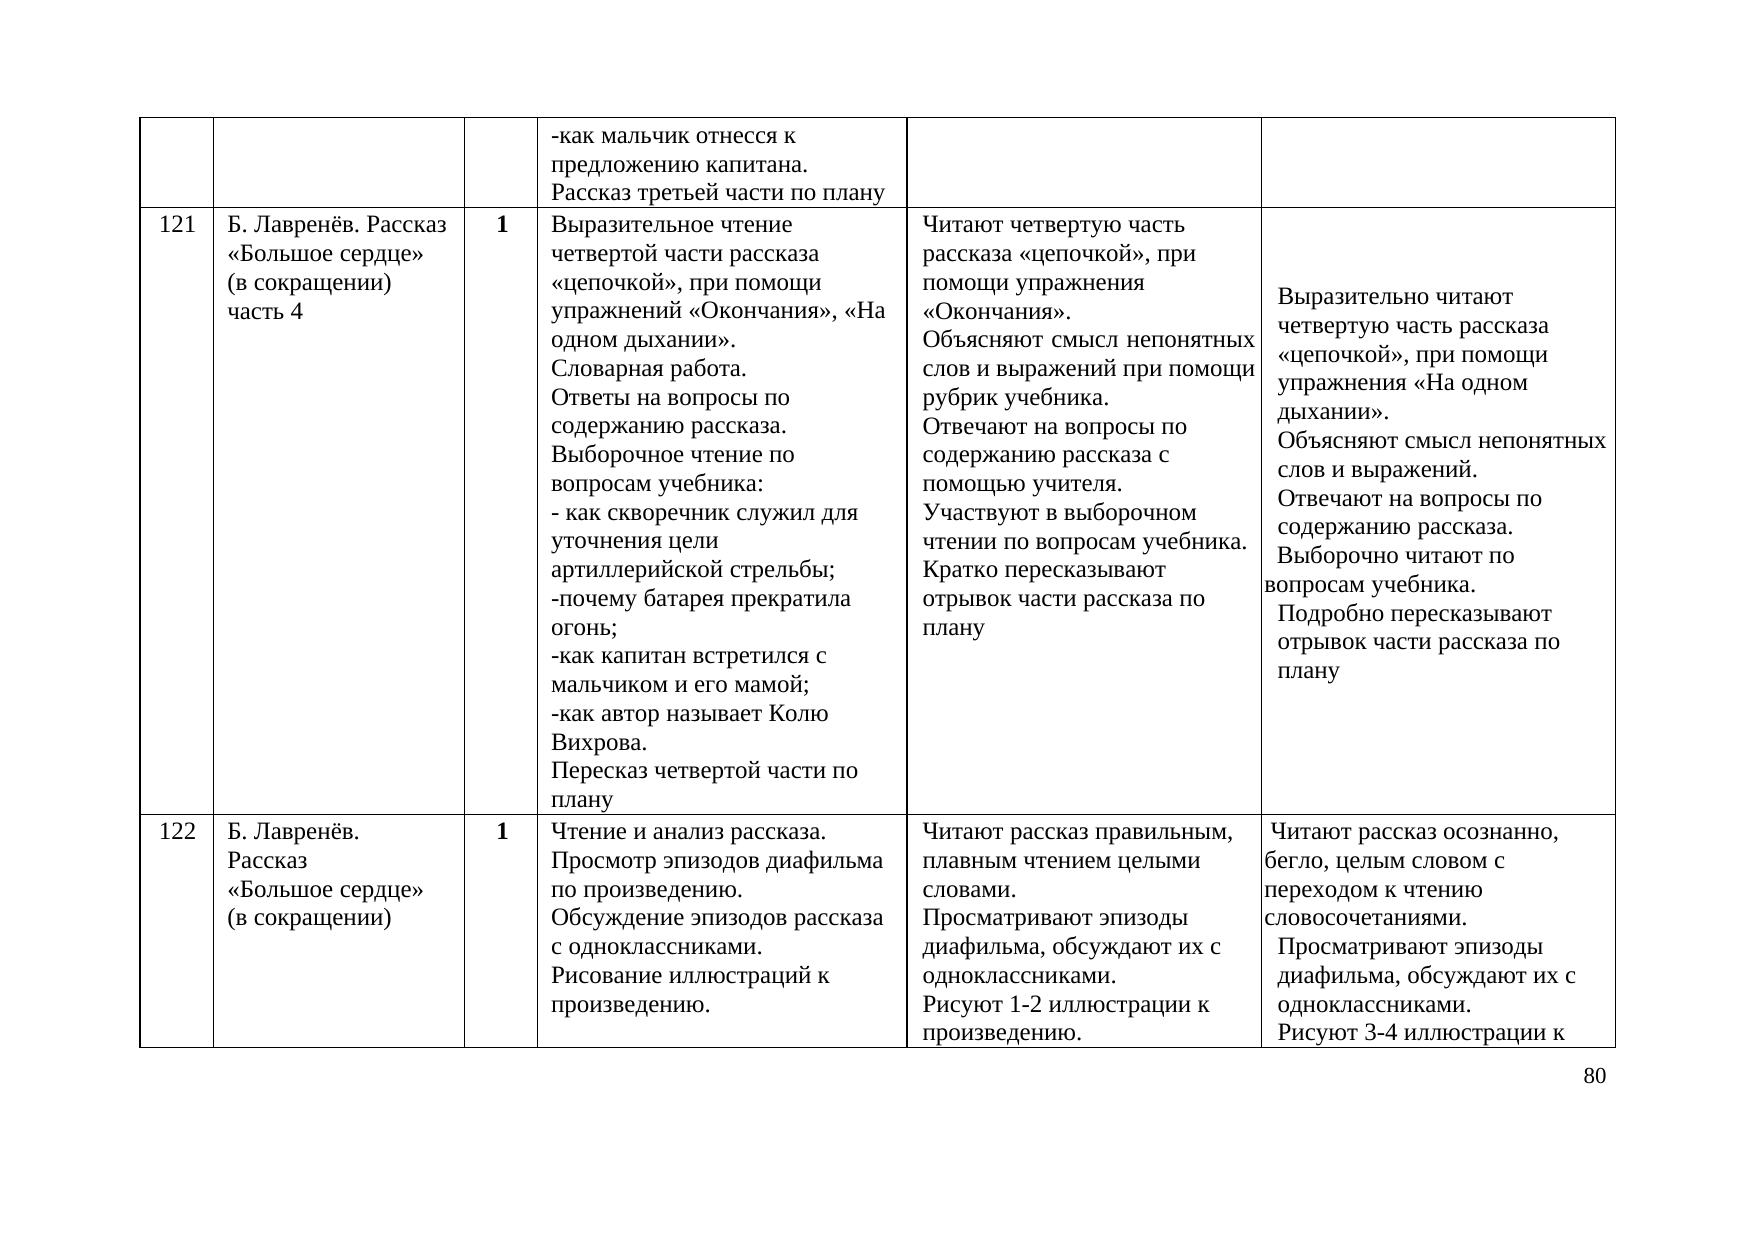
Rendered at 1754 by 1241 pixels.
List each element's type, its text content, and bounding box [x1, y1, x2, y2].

table_header [465, 118, 537, 207]
table_header -как мальчик отнесся к предложению капитана. Рассказ третьей части по плану [538, 118, 906, 207]
table_cell Чтение и анализ рассказа. Просмотр эпизодов диафильма по произведению. Обсуждение эпизодов рассказа с одноклассниками. Рисование иллюстраций к произведению. [538, 815, 906, 1047]
table_header [141, 118, 213, 207]
table_cell 121 [141, 208, 213, 814]
table_header [1262, 118, 1615, 207]
table_cell Выразительно читают четвертую часть рассказа «цепочкой», при помощи упражнения «На одном дыхании». Объясняют смысл непонятных слов и выражений. Отвечают на вопросы по содержанию рассказа. Выборочно читают по вопросам учебника. Подробно пересказывают отрывок части рассказа по плану [1262, 208, 1615, 814]
table_cell 1 [465, 208, 537, 814]
table_cell 1 [465, 815, 537, 1047]
table_cell Б. Лавренёв. Рассказ «Большое сердце» (в сокращении) [214, 815, 464, 1047]
table_cell Читают рассказ осознанно, бегло, целым словом с переходом к чтению словосочетаниями. Просматривают эпизоды диафильма, обсуждают их с одноклассниками. Рисуют 3-4 иллюстрации к [1262, 815, 1615, 1047]
table_cell Читают четвертую часть рассказа «цепочкой», при помощи упражнения «Окончания». Объясняют смысл непонятных слов и выражений при помощи рубрик учебника. Отвечают на вопросы по содержанию рассказа с помощью учителя. Участвуют в выборочном чтении по вопросам учебника. Кратко пересказывают отрывок части рассказа по плану [908, 208, 1261, 814]
table_header [908, 118, 1261, 207]
table_cell Б. Лавренёв. Рассказ «Большое сердце» (в сокращении) часть 4 [214, 208, 464, 814]
table_cell 122 [141, 815, 213, 1047]
table_header [214, 118, 464, 207]
table_cell Читают рассказ правильным, плавным чтением целыми словами. Просматривают эпизоды диафильма, обсуждают их с одноклассниками. Рисуют 1-2 иллюстрации к произведению. [908, 815, 1261, 1047]
table_cell Выразительное чтение четвертой части рассказа «цепочкой», при помощи упражнений «Окончания», «На одном дыхании». Словарная работа. Ответы на вопросы по содержанию рассказа. Выборочное чтение по вопросам учебника: - как скворечник служил для уточнения цели артиллерийской стрельбы; -почему батарея прекратила огонь; -как капитан встретился с мальчиком и его мамой; -как автор называет Колю Вихрова. Пересказ четвертой части по плану [538, 208, 906, 814]
